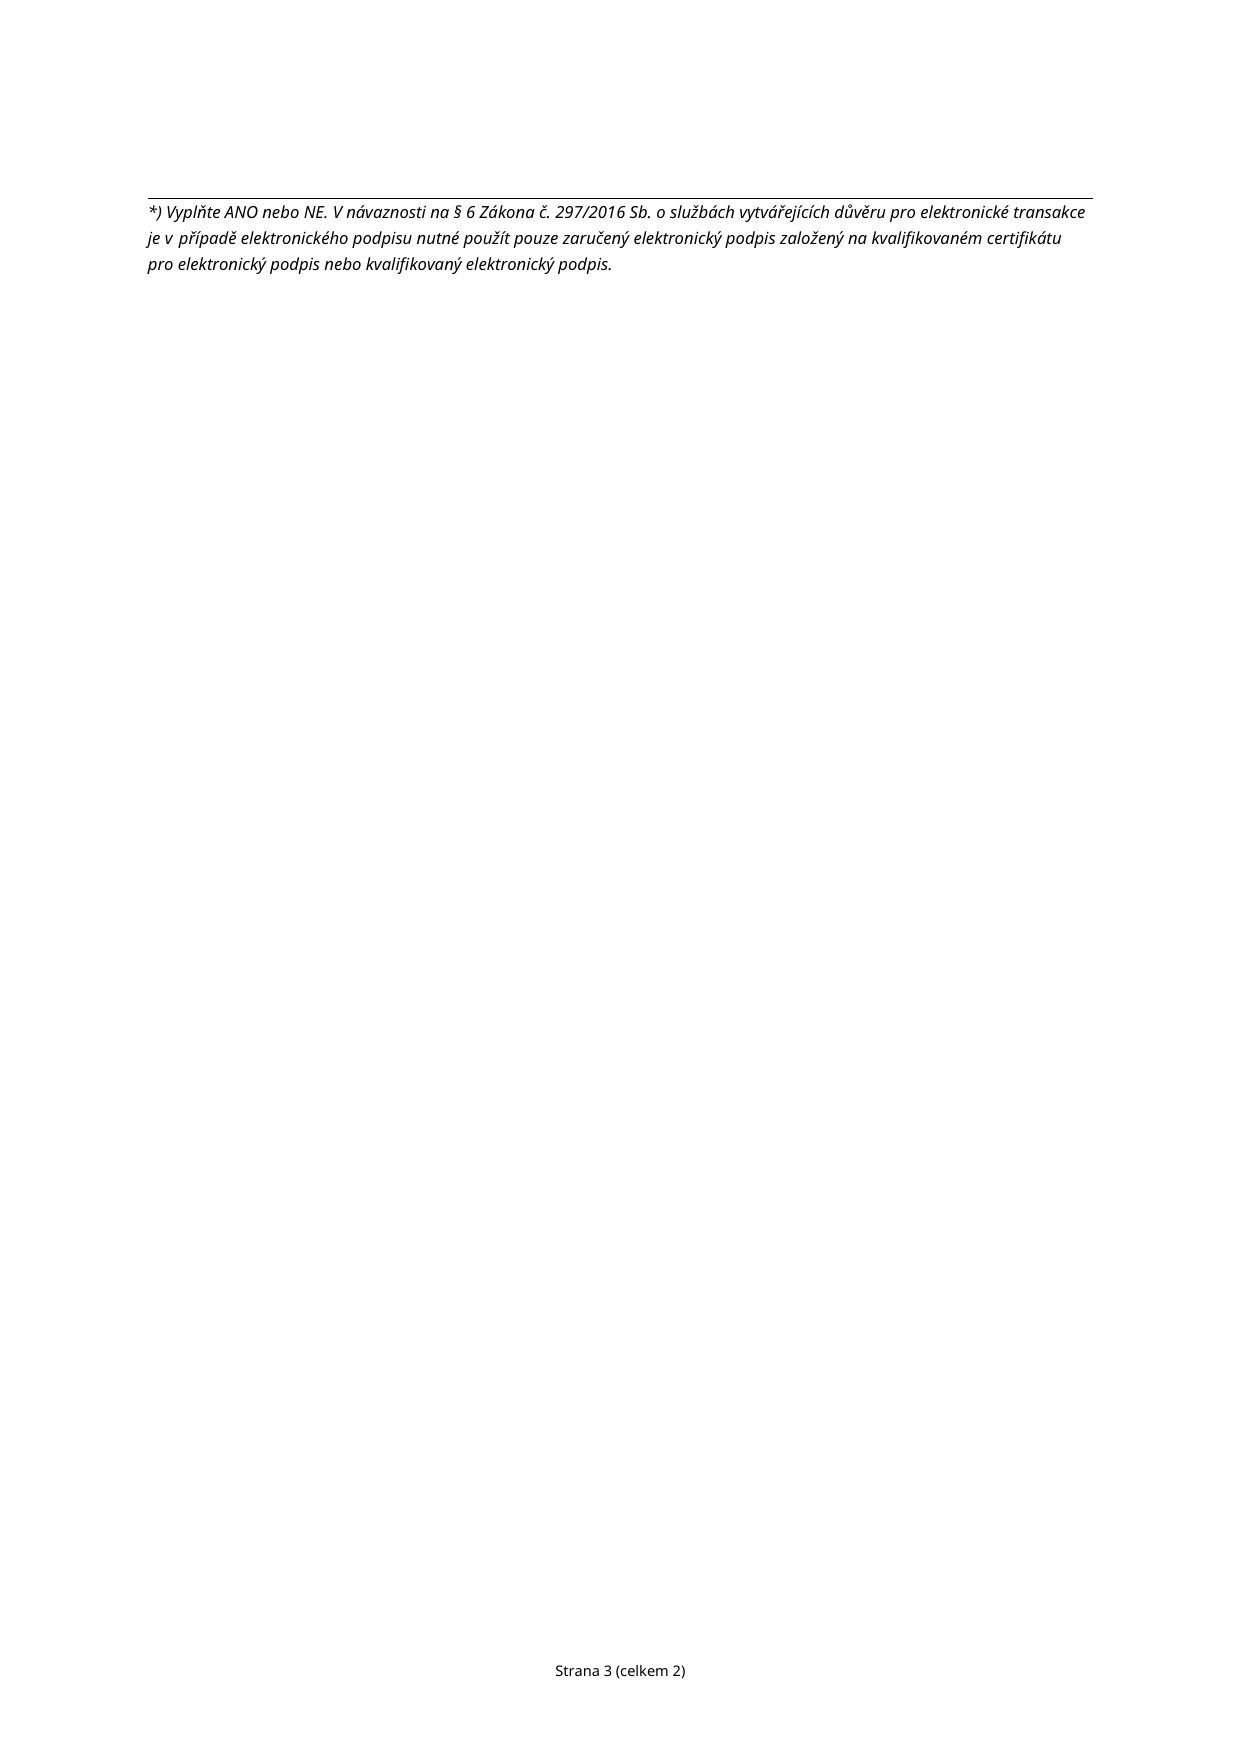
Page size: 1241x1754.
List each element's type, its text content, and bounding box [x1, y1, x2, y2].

text *) Vyplňte ANO nebo NE. V návaznosti na § 6 Zákona č. 297/2016 Sb. o službách vytvářejících důvěru pro elektronické transakce je v případě elektronického podpisu nutné použít pouze zaručený elektronický podpis založený na kvalifikovaném certifikátu pro elektronický podpis nebo kvalifikovaný elektronický podpis. [148, 199, 1093, 276]
